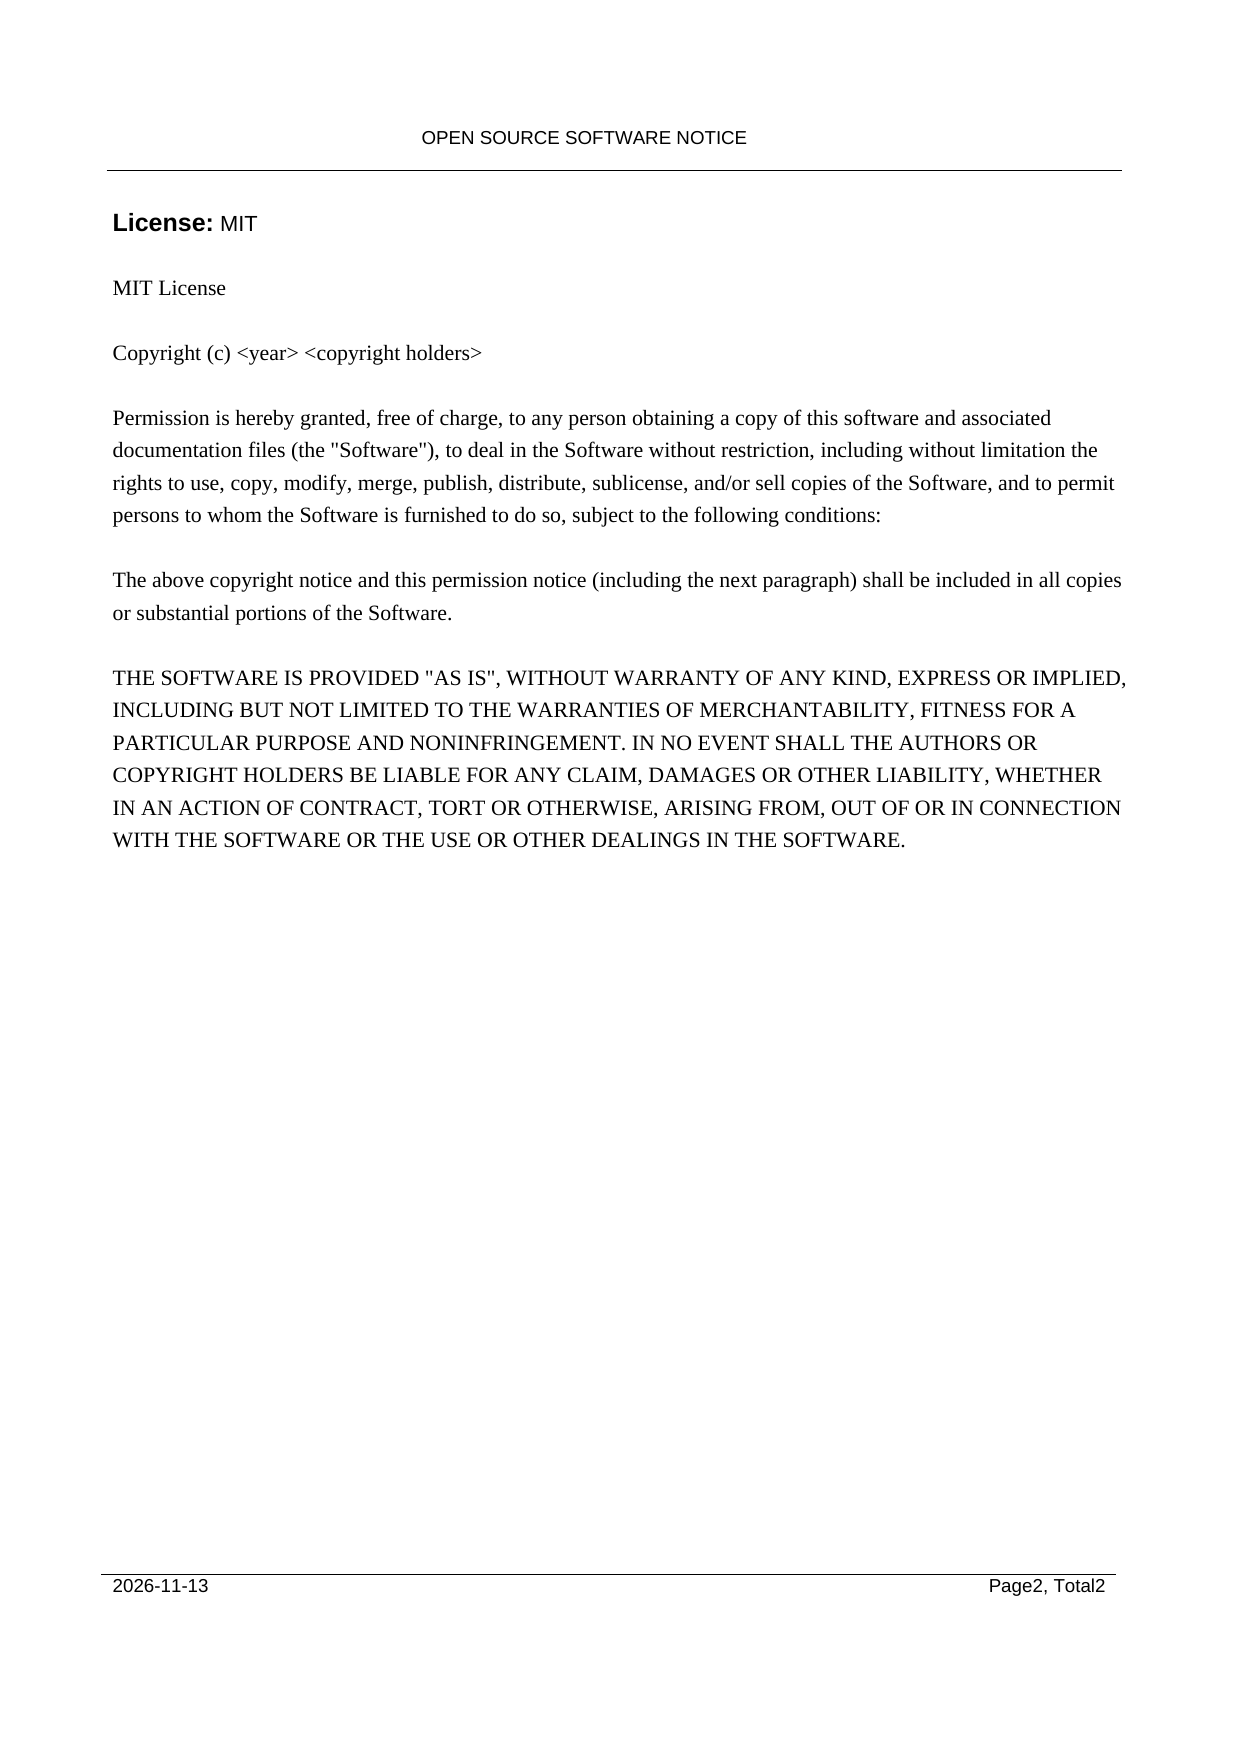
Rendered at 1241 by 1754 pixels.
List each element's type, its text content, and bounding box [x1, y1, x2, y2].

text License: MIT MIT License Copyright (c) <year> <copyright holders> Permission is hereby granted, free of charge, to any person obtaining a copy of this software and associated documentation files (the "Software"), to deal in the Software without restriction, including without limitation the rights to use, copy, modify, merge, publish, distribute, sublicense, and/or sell copies of the Software, and to permit persons to whom the Software is furnished to do so, subject to the following conditions: The above copyright notice and this permission notice (including the next paragraph) shall be included in all copies or substantial portions of the Software. THE SOFTWARE IS PROVIDED "AS IS", WITHOUT WARRANTY OF ANY KIND, EXPRESS OR IMPLIED, INCLUDING BUT NOT LIMITED TO THE WARRANTIES OF MERCHANTABILITY, FITNESS FOR A PARTICULAR PURPOSE AND NONINFRINGEMENT. IN NO EVENT SHALL THE AUTHORS OR COPYRIGHT HOLDERS BE LIABLE FOR ANY CLAIM, DAMAGES OR OTHER LIABILITY, WHETHER IN AN ACTION OF CONTRACT, TORT OR OTHERWISE, ARISING FROM, OUT OF OR IN CONNECTION WITH THE SOFTWARE OR THE USE OR OTHER DEALINGS IN THE SOFTWARE. [112, 206, 1128, 856]
